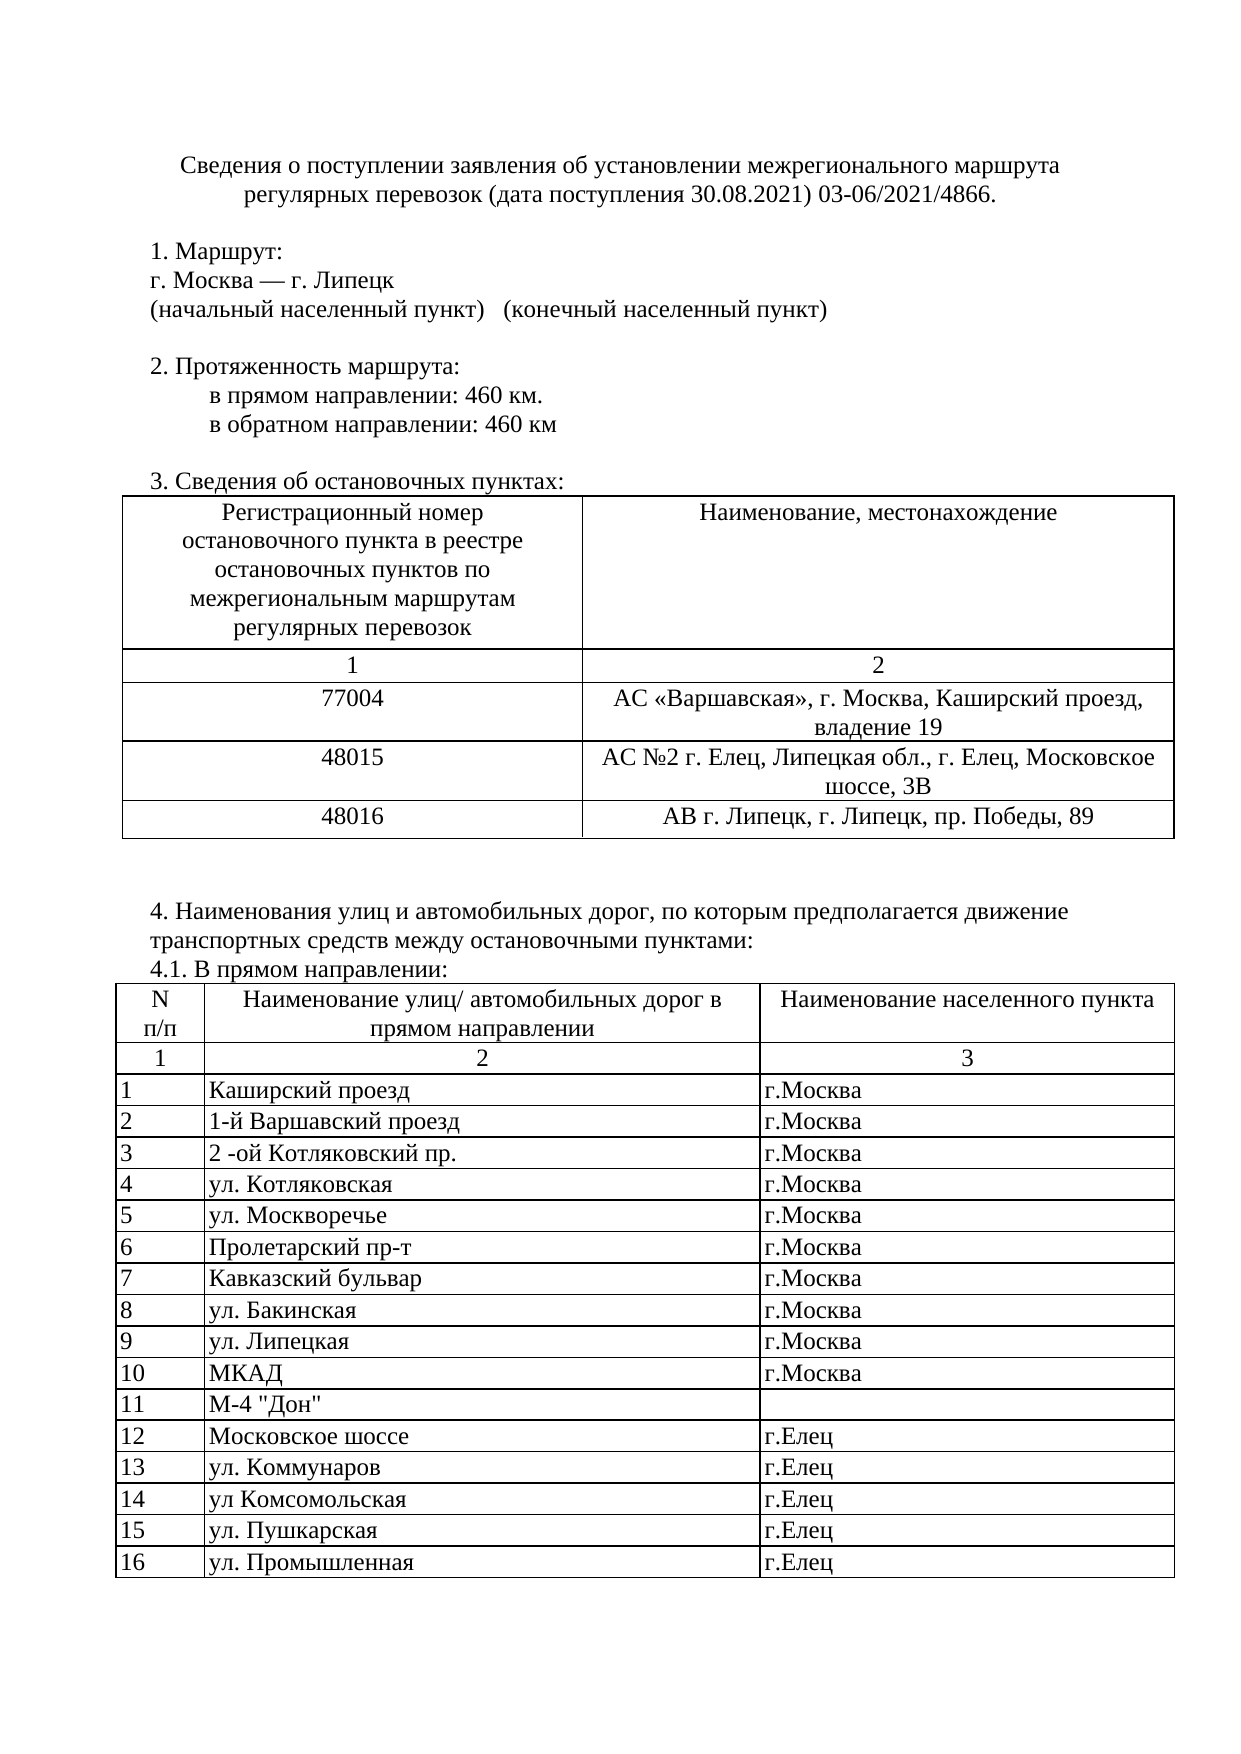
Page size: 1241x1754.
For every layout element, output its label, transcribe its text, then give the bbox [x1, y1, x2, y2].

text в прямом направлении: 460 км. [150, 380, 1090, 409]
table_cell г.Москва [761, 1201, 1174, 1231]
text 3. Сведения об остановочных пунктах: [150, 466, 1090, 495]
table_cell ул. Промышленная [205, 1547, 759, 1577]
table_cell г.Москва [761, 1075, 1174, 1105]
text 4.1. В прямом направлении: [150, 954, 1090, 983]
table_cell г.Елец [761, 1421, 1174, 1451]
table_cell М-4 "Дон" [205, 1390, 759, 1419]
table_cell 48015 [123, 742, 582, 799]
table_cell 1 [123, 650, 582, 681]
table_cell 2 [583, 650, 1173, 681]
table_cell 16 [117, 1547, 204, 1577]
table_cell 48016 [123, 801, 582, 837]
table_cell 10 [117, 1358, 204, 1388]
table_cell МКАД [205, 1358, 759, 1388]
table_cell Кавказский бульвар [205, 1264, 759, 1293]
table_cell г.Москва [761, 1106, 1174, 1136]
table_cell АС №2 г. Елец, Липецкая обл., г. Елец, Московское шоссе, 3В [583, 742, 1173, 799]
table_cell г.Москва [761, 1358, 1174, 1388]
table_cell г.Москва [761, 1264, 1174, 1293]
table_cell 2 -ой Котляковский пр. [205, 1138, 759, 1168]
text (начальный населенный пункт) (конечный населенный пункт) [150, 294, 1090, 322]
text 1. Маршрут: [150, 236, 1090, 265]
table_cell г.Елец [761, 1515, 1174, 1545]
table_cell 1 [117, 1043, 204, 1073]
table_cell 2 [117, 1106, 204, 1136]
table_cell г.Елец [761, 1547, 1174, 1577]
table_cell 2 [205, 1043, 759, 1073]
table_cell 3 [117, 1138, 204, 1168]
text г. Москва — г. Липецк [150, 265, 1090, 294]
table_cell 14 [117, 1484, 204, 1514]
table_cell 6 [117, 1232, 204, 1262]
table_cell г.Москва [761, 1327, 1174, 1356]
table_cell 11 [117, 1390, 204, 1419]
table_cell Московское шоссе [205, 1421, 759, 1451]
table_header Наименование населенного пункта [761, 984, 1174, 1042]
table_cell г.Елец [761, 1452, 1174, 1482]
table_cell ул. Пушкарская [205, 1515, 759, 1545]
table_cell 7 [117, 1264, 204, 1293]
table_cell ул. Коммунаров [205, 1452, 759, 1482]
table_cell ул. Москворечье [205, 1201, 759, 1231]
table_cell 3 [761, 1043, 1174, 1073]
text 2. Протяженность маршрута: [150, 351, 1090, 380]
table_cell ул. Котляковская [205, 1169, 759, 1199]
table_cell 15 [117, 1515, 204, 1545]
table_cell АВ г. Липецк, г. Липецк, пр. Победы, 89 [583, 801, 1173, 837]
table_header Регистрационный номер остановочного пункта в реестре остановочных пунктов по межрегиональным маршрутам регулярных перевозок [123, 497, 582, 648]
table_cell 1-й Варшавский проезд [205, 1106, 759, 1136]
table_cell г.Москва [761, 1295, 1174, 1325]
table_cell 1 [117, 1075, 204, 1105]
table_cell г.Елец [761, 1484, 1174, 1514]
table_cell ул. Липецкая [205, 1327, 759, 1356]
table_cell [761, 1390, 1174, 1419]
table_cell 77004 [123, 683, 582, 740]
table_cell ул. Бакинская [205, 1295, 759, 1325]
table_cell 9 [117, 1327, 204, 1356]
table_cell АС «Варшавская», г. Москва, Каширский проезд, владение 19 [583, 683, 1173, 740]
text в обратном направлении: 460 км [150, 409, 1090, 437]
table_cell 8 [117, 1295, 204, 1325]
table_cell 13 [117, 1452, 204, 1482]
text Сведения о поступлении заявления об установлении межрегионального маршрута регулярных перевозок (дата поступления 30.08.2021) 03-06/2021/4866. [150, 150, 1090, 207]
table_cell г.Москва [761, 1169, 1174, 1199]
table_cell 4 [117, 1169, 204, 1199]
table_cell ул Комсомольская [205, 1484, 759, 1514]
table_cell г.Москва [761, 1232, 1174, 1262]
table_cell 12 [117, 1421, 204, 1451]
text 4. Наименования улиц и автомобильных дорог, по которым предполагается движение транспортных средств между остановочными пунктами: [150, 896, 1090, 954]
table_header Наименование улиц/ автомобильных дорог в прямом направлении [205, 984, 759, 1042]
table_cell Каширский проезд [205, 1075, 759, 1105]
table_cell Пролетарский пр-т [205, 1232, 759, 1262]
table_header Наименование, местонахождение [583, 497, 1173, 648]
table_header N п/п [117, 984, 204, 1042]
table_cell 5 [117, 1201, 204, 1231]
table_cell г.Москва [761, 1138, 1174, 1168]
